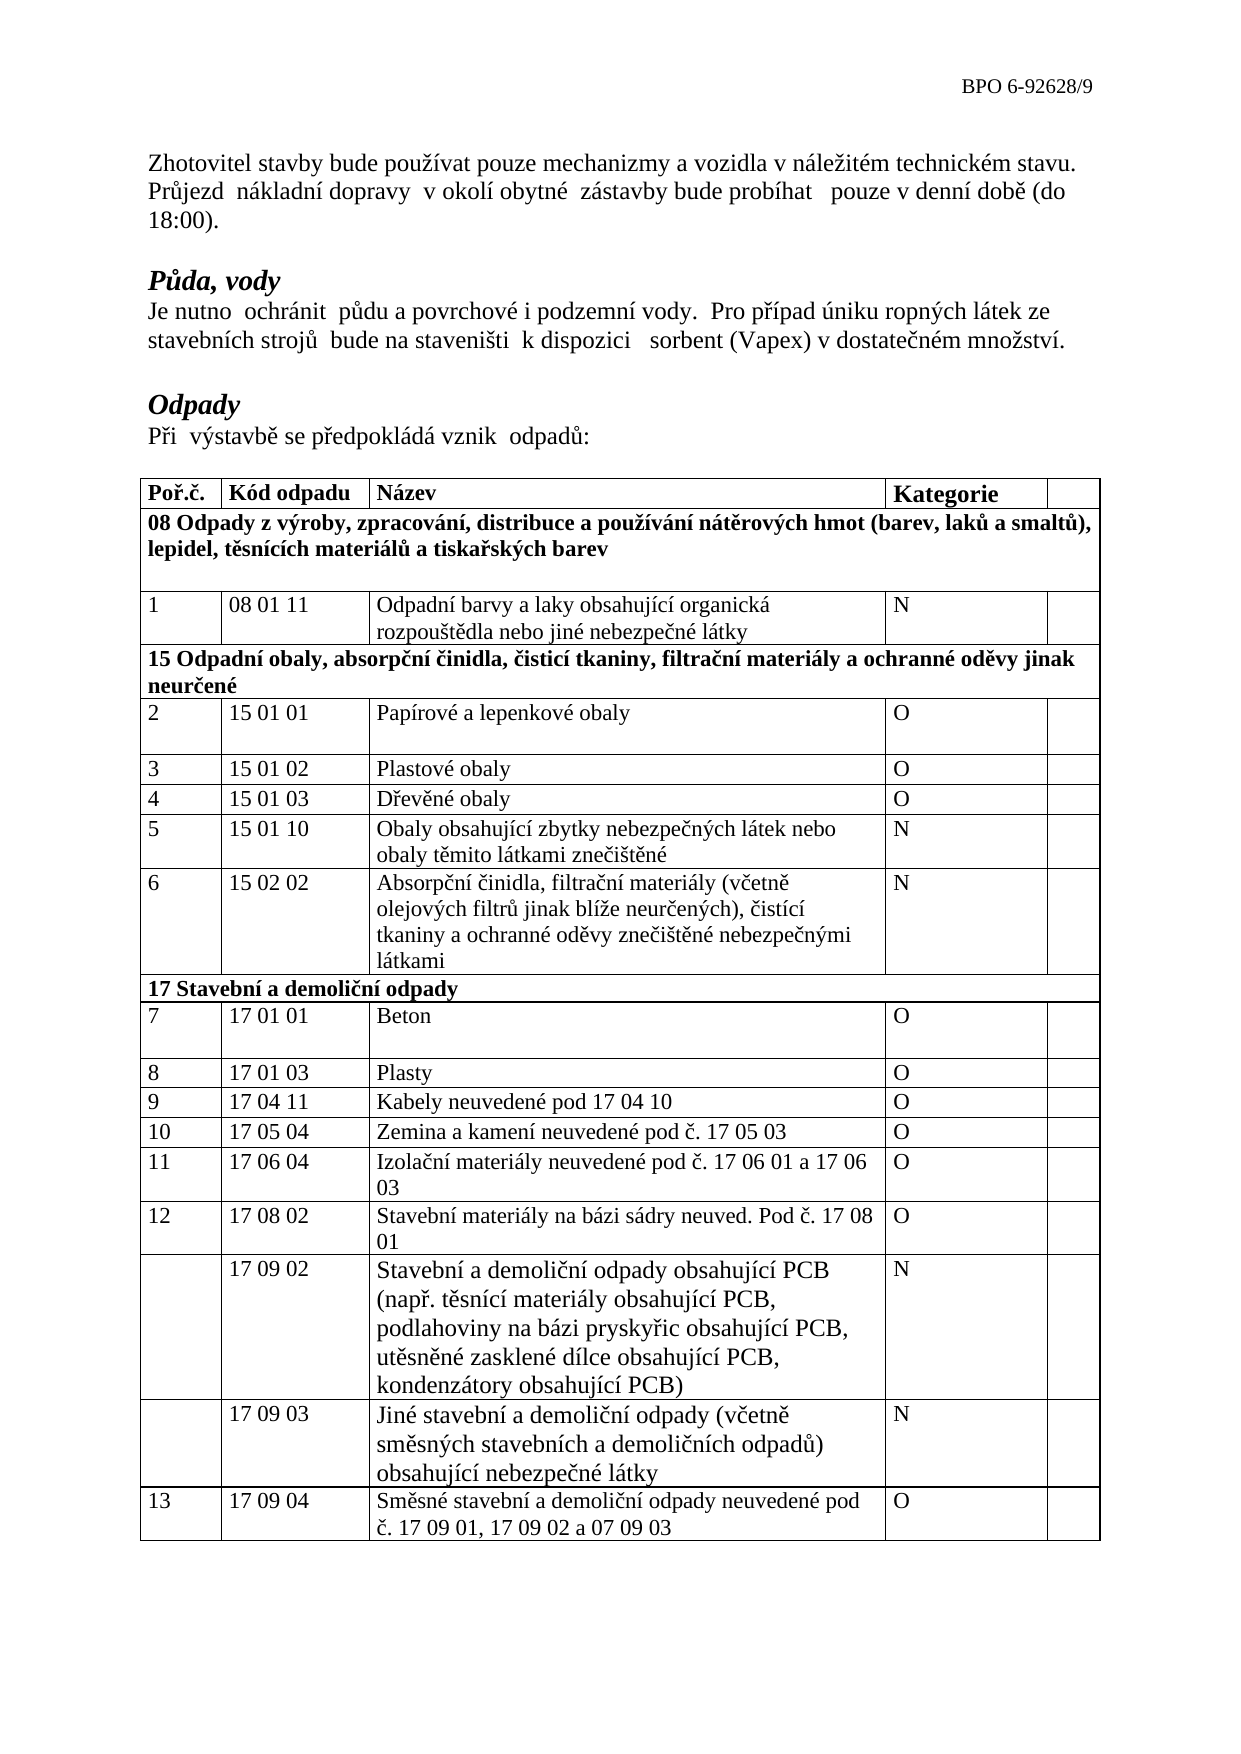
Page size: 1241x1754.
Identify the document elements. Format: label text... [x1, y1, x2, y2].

table_cell 10 [141, 1118, 221, 1147]
table_cell 6 [141, 869, 221, 974]
table_cell 08 01 11 [222, 592, 369, 644]
table_cell 5 [141, 815, 221, 867]
table_cell 17 08 02 [222, 1202, 369, 1254]
table_cell Kabely neuvedené pod 17 04 10 [370, 1088, 885, 1117]
table_cell [141, 1400, 221, 1486]
table_cell [1048, 1088, 1099, 1117]
table_cell Plastové obaly [370, 755, 885, 784]
table_cell O [886, 755, 1047, 784]
table_cell [1048, 699, 1099, 754]
table_header Kód odpadu [222, 479, 369, 508]
table_cell O [886, 1202, 1047, 1254]
table_cell Odpadní barvy a laky obsahující organická rozpouštědla nebo jiné nebezpečné látky [370, 592, 885, 644]
table_cell N [886, 815, 1047, 867]
table_cell 17 06 04 [222, 1148, 369, 1201]
table_cell Absorpční činidla, filtrační materiály (včetně olejových filtrů jinak blíže neurčených), čistící tkaniny a ochranné oděvy znečištěné nebezpečnými látkami [370, 869, 885, 974]
table_cell [1048, 1202, 1099, 1254]
table_cell 1 [141, 592, 221, 644]
table_cell [1048, 1003, 1099, 1057]
table_cell [1048, 755, 1099, 784]
table_cell Stavební materiály na bázi sádry neuved. Pod č. 17 08 01 [370, 1202, 885, 1254]
table_cell N [886, 1255, 1047, 1399]
table_cell Plasty [370, 1059, 885, 1087]
table_cell 8 [141, 1059, 221, 1087]
table_cell O [886, 699, 1047, 754]
text Odpady [148, 387, 1093, 421]
table_header Poř.č. [141, 479, 221, 508]
table_cell O [886, 1088, 1047, 1117]
table_header Název [370, 479, 885, 508]
table_cell 17 09 04 [222, 1488, 369, 1540]
table_cell O [886, 785, 1047, 814]
table_cell 9 [141, 1088, 221, 1117]
table_cell 11 [141, 1148, 221, 1201]
table_cell 15 01 01 [222, 699, 369, 754]
table_cell [1048, 1118, 1099, 1147]
table_cell [1048, 1255, 1099, 1399]
table_cell [1048, 869, 1099, 974]
table_cell 12 [141, 1202, 221, 1254]
table_cell Obaly obsahující zbytky nebezpečných látek nebo obaly těmito látkami znečištěné [370, 815, 885, 867]
table_cell O [886, 1148, 1047, 1201]
table_cell 4 [141, 785, 221, 814]
table_cell 15 Odpadní obaly, absorpční činidla, čisticí tkaniny, filtrační materiály a ochranné oděvy jinak neurčené [141, 645, 1099, 698]
table_cell 15 02 02 [222, 869, 369, 974]
table_cell N [886, 869, 1047, 974]
table_cell 17 Stavební a demoliční odpady [141, 975, 1099, 1001]
table_cell 15 01 03 [222, 785, 369, 814]
table_cell Dřevěné obaly [370, 785, 885, 814]
subtitle Zhotovitel stavby bude používat pouze mechanizmy a vozidla v náležitém technickém stavu. Průjezd nákladní dopravy v okolí obytné zástavby bude probíhat pouze v denní době (do 18:00). [148, 148, 1093, 234]
table_cell [1048, 1488, 1099, 1540]
table_cell Jiné stavební a demoliční odpady (včetně směsných stavebních a demoličních odpadů) obsahující nebezpečné látky [370, 1400, 885, 1486]
table_header [1048, 479, 1099, 508]
table_cell 17 09 03 [222, 1400, 369, 1486]
table_cell 17 01 03 [222, 1059, 369, 1087]
table_cell Izolační materiály neuvedené pod č. 17 06 17 06 03 [370, 1148, 885, 1201]
table_cell O [886, 1488, 1047, 1540]
table_cell 7 [141, 1003, 221, 1057]
table_cell 17 09 02 [222, 1255, 369, 1399]
table_cell Stavební a demoliční odpady obsahující PCB (např. těsnící materiály obsahující PCB, podlahoviny na bázi pryskyřic obsahující PCB, utěsněné zasklené dílce obsahující PCB, kondenzátory obsahující PCB) [370, 1255, 885, 1399]
table_cell [1048, 1059, 1099, 1087]
table_cell Beton [370, 1003, 885, 1057]
table_cell 13 [141, 1488, 221, 1540]
table_cell O [886, 1118, 1047, 1147]
text Půda, vody [148, 263, 1093, 296]
table_cell O [886, 1059, 1047, 1087]
table_cell [141, 1255, 221, 1399]
table_cell [1048, 592, 1099, 644]
table_cell 15 01 10 [222, 815, 369, 867]
table_cell N [886, 592, 1047, 644]
table_cell Zemina a kamení neuvedené pod č. 17 05 03 [370, 1118, 885, 1147]
table_cell 17 04 11 [222, 1088, 369, 1117]
table_cell [1048, 785, 1099, 814]
table_header Kategorie [886, 479, 1047, 508]
table_cell [1048, 1400, 1099, 1486]
subtitle Je nutno ochránit půdu a povrchové i podzemní vody. Pro případ úniku ropných látek ze stavebních strojů bude na staveništi k dispozici sorbent (Vapex) v dostatečném množství. [148, 296, 1093, 354]
table_cell 15 01 02 [222, 755, 369, 784]
text Při výstavbě se předpokládá vznik odpadů: [148, 421, 1093, 449]
table_cell 3 [141, 755, 221, 784]
table_cell Papírové a lepenkové obaly [370, 699, 885, 754]
table_cell [1048, 815, 1099, 867]
table_cell [1048, 1148, 1099, 1201]
table_cell 17 05 04 [222, 1118, 369, 1147]
table_cell N [886, 1400, 1047, 1486]
table_cell 08 Odpady z výroby, zpracování, distribuce a používání nátěrových hmot (barev, laků a smaltů), lepidel, těsnících materiálů a tiskařských barev [141, 509, 1099, 591]
table_cell 17 01 01 [222, 1003, 369, 1057]
table_cell 2 [141, 699, 221, 754]
table_cell O [886, 1003, 1047, 1057]
table_cell Směsné stavební a demoliční odpady neuvedené pod č. 17 09 01, 17 09 07 09 03 [370, 1488, 885, 1540]
